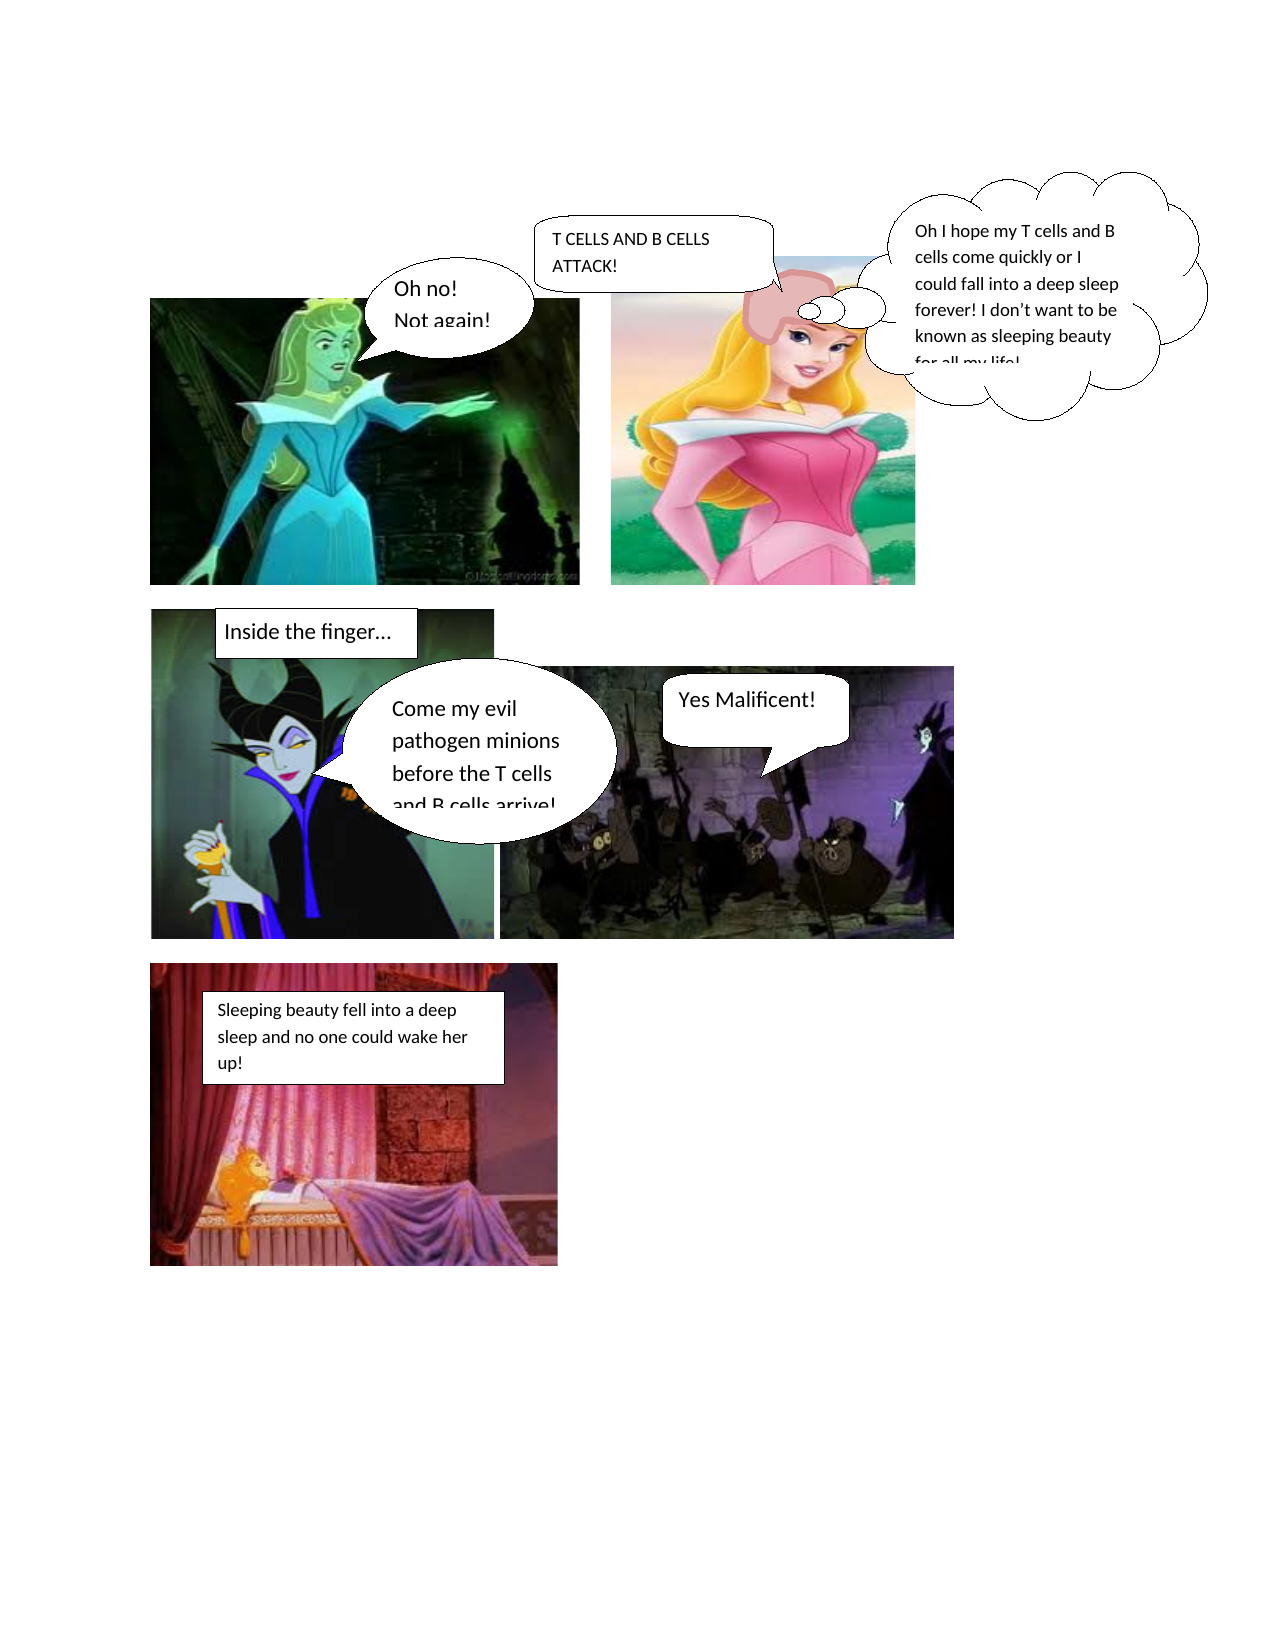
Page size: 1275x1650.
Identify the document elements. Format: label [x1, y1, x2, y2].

picture [500, 666, 954, 939]
picture [150, 609, 495, 939]
picture [610, 293, 916, 585]
picture [150, 298, 580, 585]
picture [150, 963, 558, 1266]
picture [774, 256, 878, 292]
